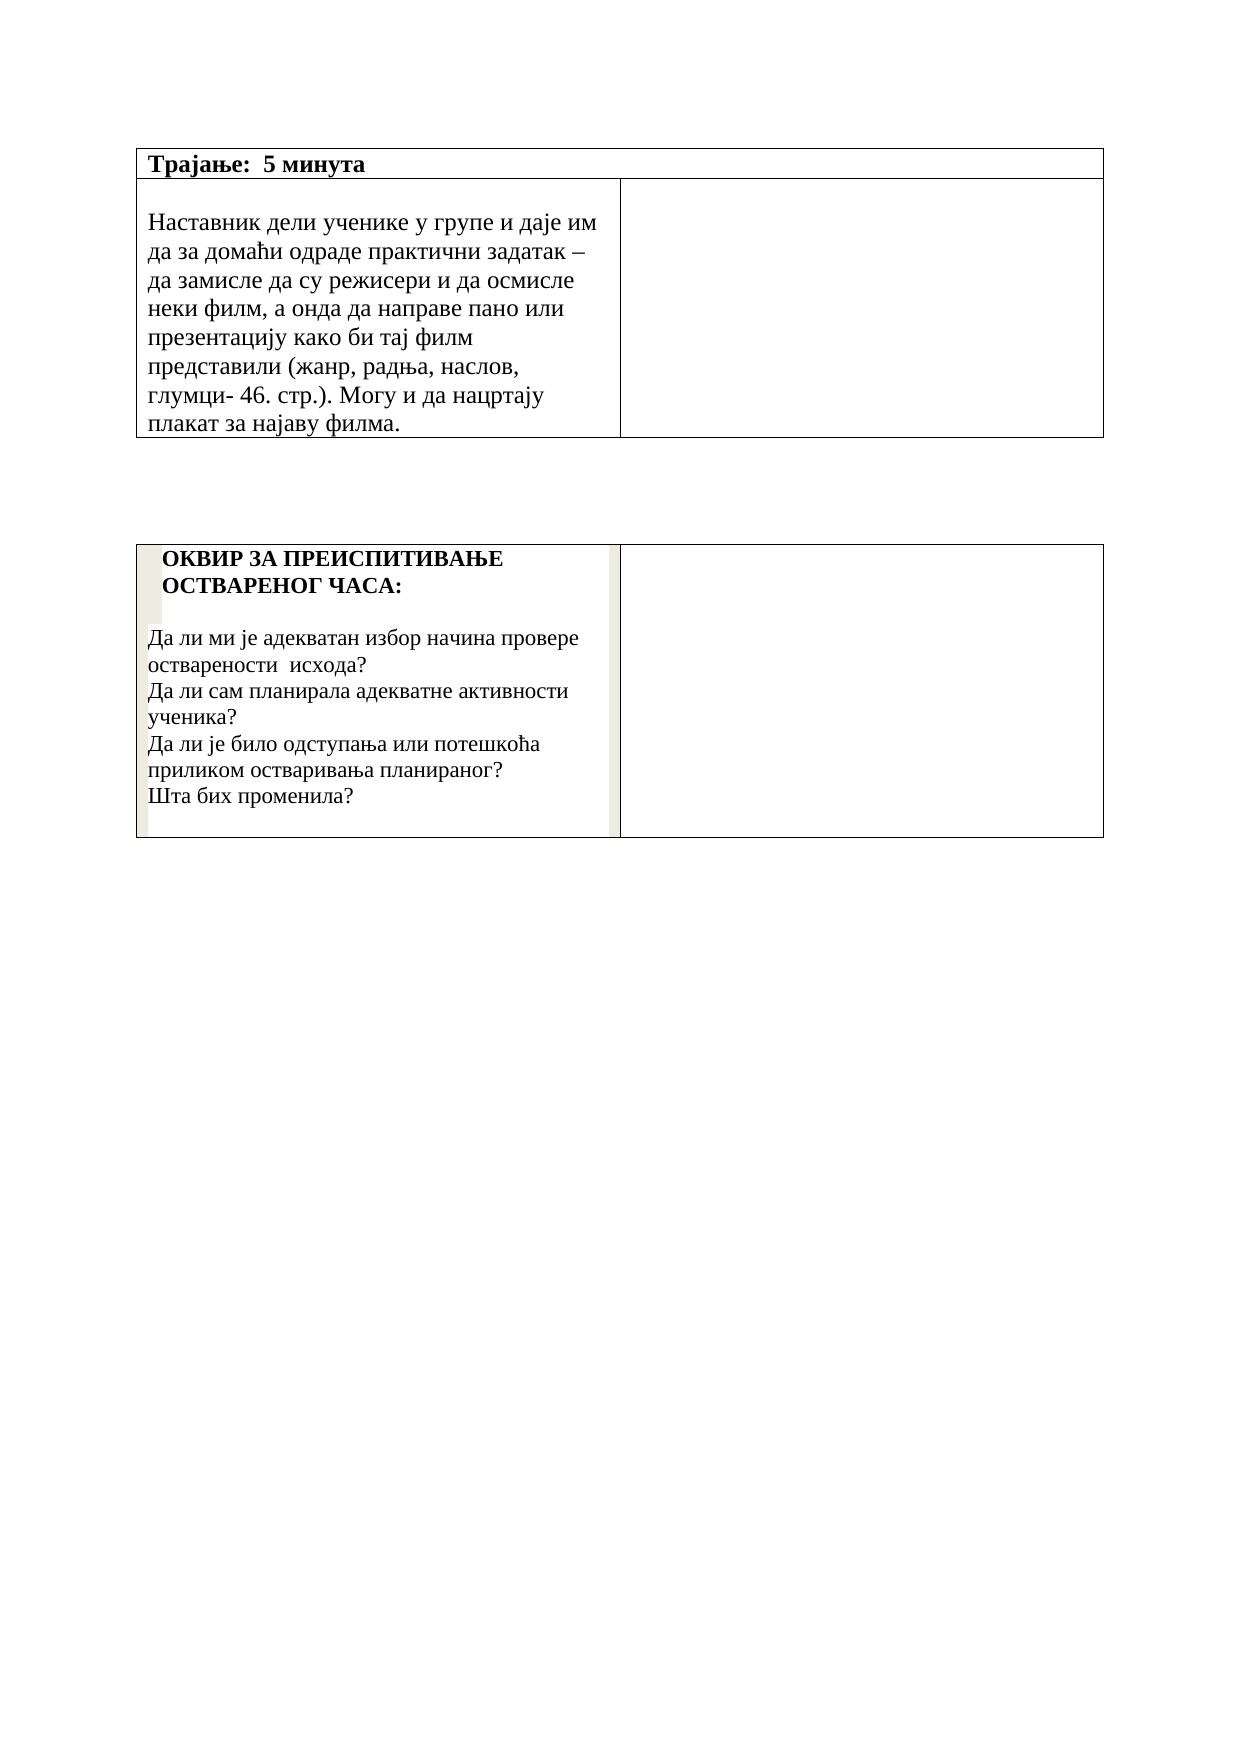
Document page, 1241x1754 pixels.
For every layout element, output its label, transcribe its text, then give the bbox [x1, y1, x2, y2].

table_header [621, 545, 1103, 837]
table_cell [621, 179, 1103, 437]
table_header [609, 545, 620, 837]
table_cell Наставник дели ученике у групе и даје им да за домаћи одраде практични задатак – да замисле да су режисери и да осмисле неки филм, а онда да направе пано или презентацију како би тај филм представили (жанр, радња, наслов, глумци- 46. стр.). Могу и да нацртају плакат за најаву филма. [137, 179, 620, 437]
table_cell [137, 149, 1103, 177]
